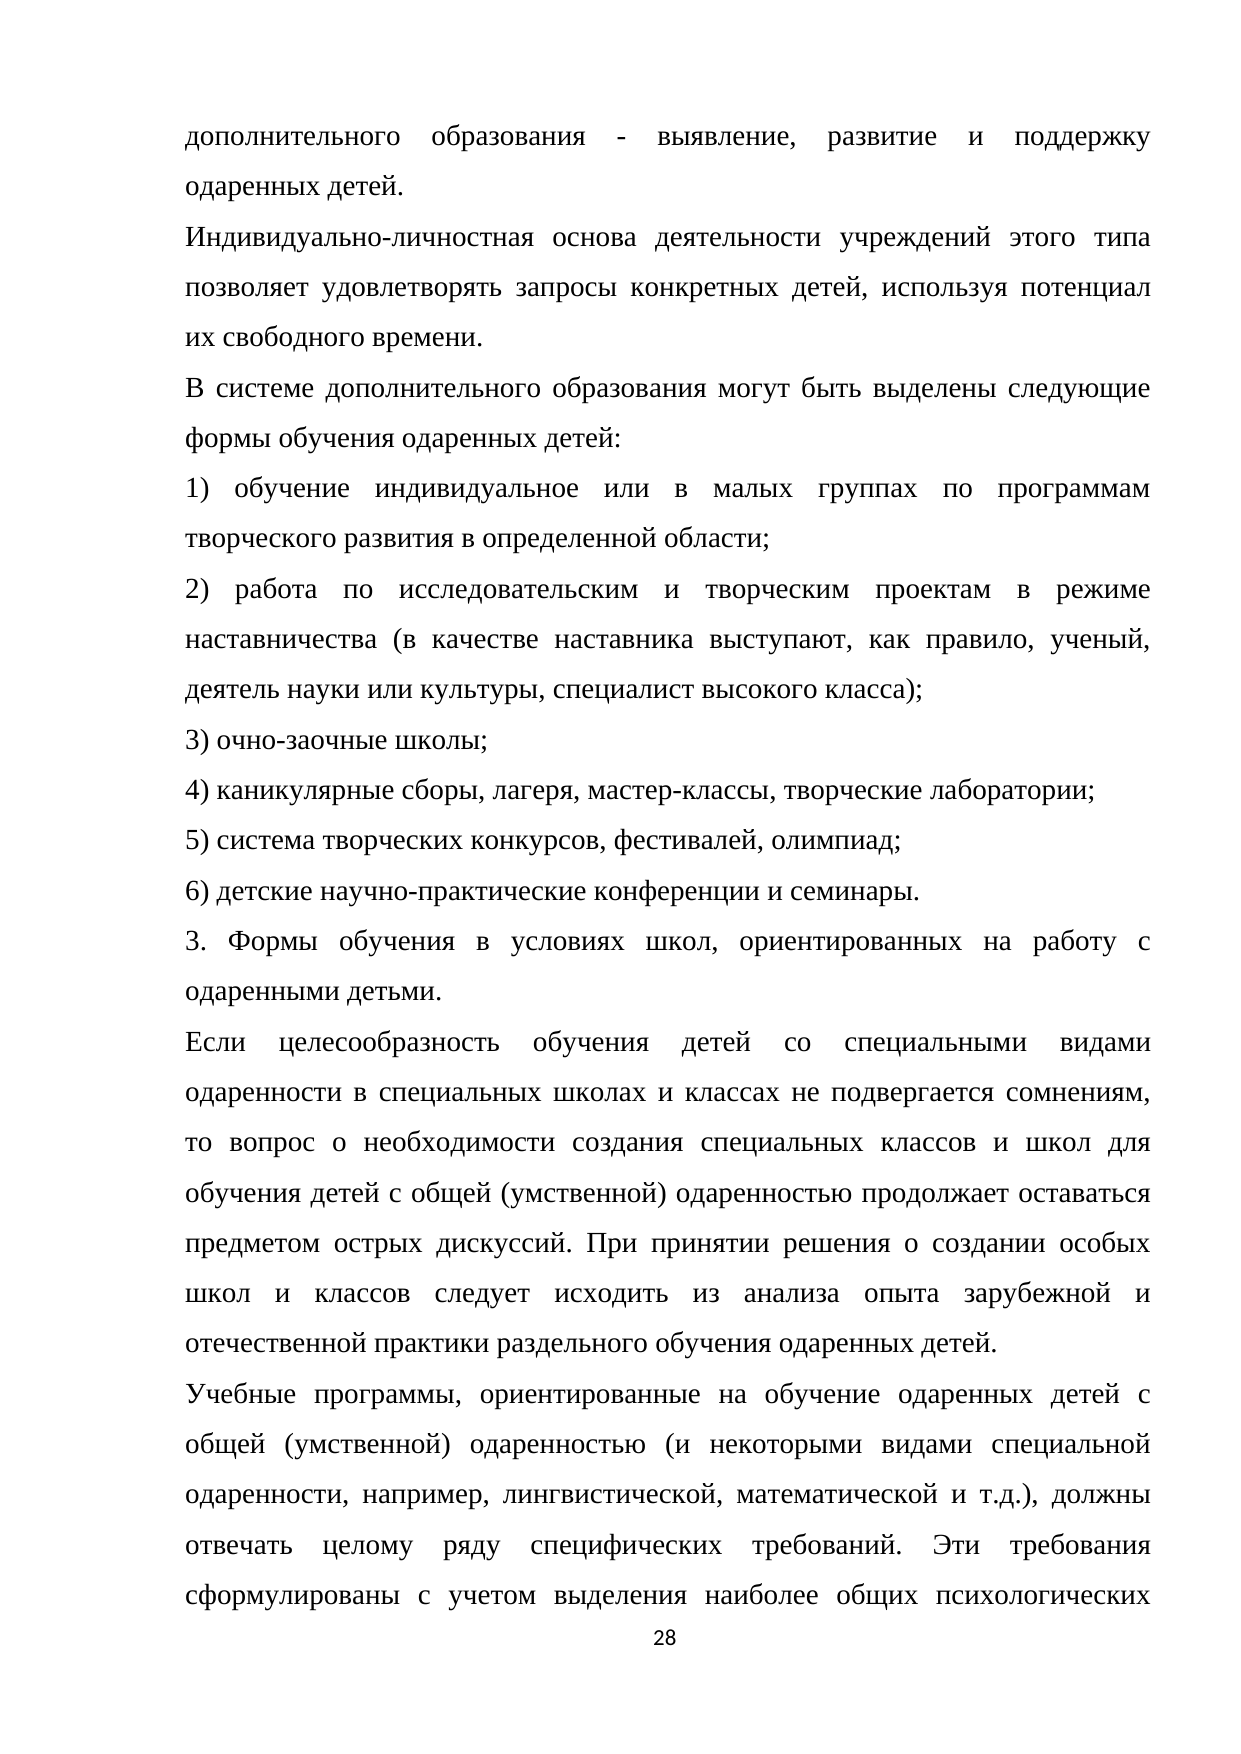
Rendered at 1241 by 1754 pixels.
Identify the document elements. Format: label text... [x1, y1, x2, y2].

text Если целесообразность обучения детей со специальными видами одаренности в специальных школах и классах не подвергается сомнениям, то вопрос о необходимости создания специальных классов и школ для обучения детей с общей (умственной) одаренностью продолжает оставаться предметом острых дискуссий. При принятии решения о создании особых школ и классов следует исходить из анализа опыта зарубежной и отечественной практики раздельного обучения одаренных детей. [185, 1024, 1152, 1359]
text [185, 118, 1152, 202]
text 6) детские научно-практические конференции и семинары. [185, 873, 1152, 906]
text 5) система творческих конкурсов, фестивалей, олимпиад; [185, 822, 1152, 856]
text 4) каникулярные сборы, лагеря, мастер-классы, творческие лаборатории; [185, 772, 1152, 806]
text В системе дополнительного образования могут быть выделены следующие формы обучения одаренных детей: [185, 370, 1152, 453]
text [185, 1376, 1152, 1611]
text Индивидуально-личностная основа деятельности учреждений этого типа позволяет удовлетворять запросы конкретных детей, используя потенциал их свободного времени. [185, 219, 1152, 353]
text 3) очно-заочные школы; [185, 722, 1152, 755]
text 3. Формы обучения в условиях школ, ориентированных на работу с одаренными детьми. [185, 923, 1152, 1007]
text 2) работа по исследовательским и творческим проектам в режиме наставничества (в качестве наставника выступают, как правило, ученый, деятель науки или культуры, специалист высокого класса); [185, 571, 1152, 705]
text 1) обучение индивидуальное или в малых группах по программам творческого развития в определенной области; [185, 470, 1152, 554]
